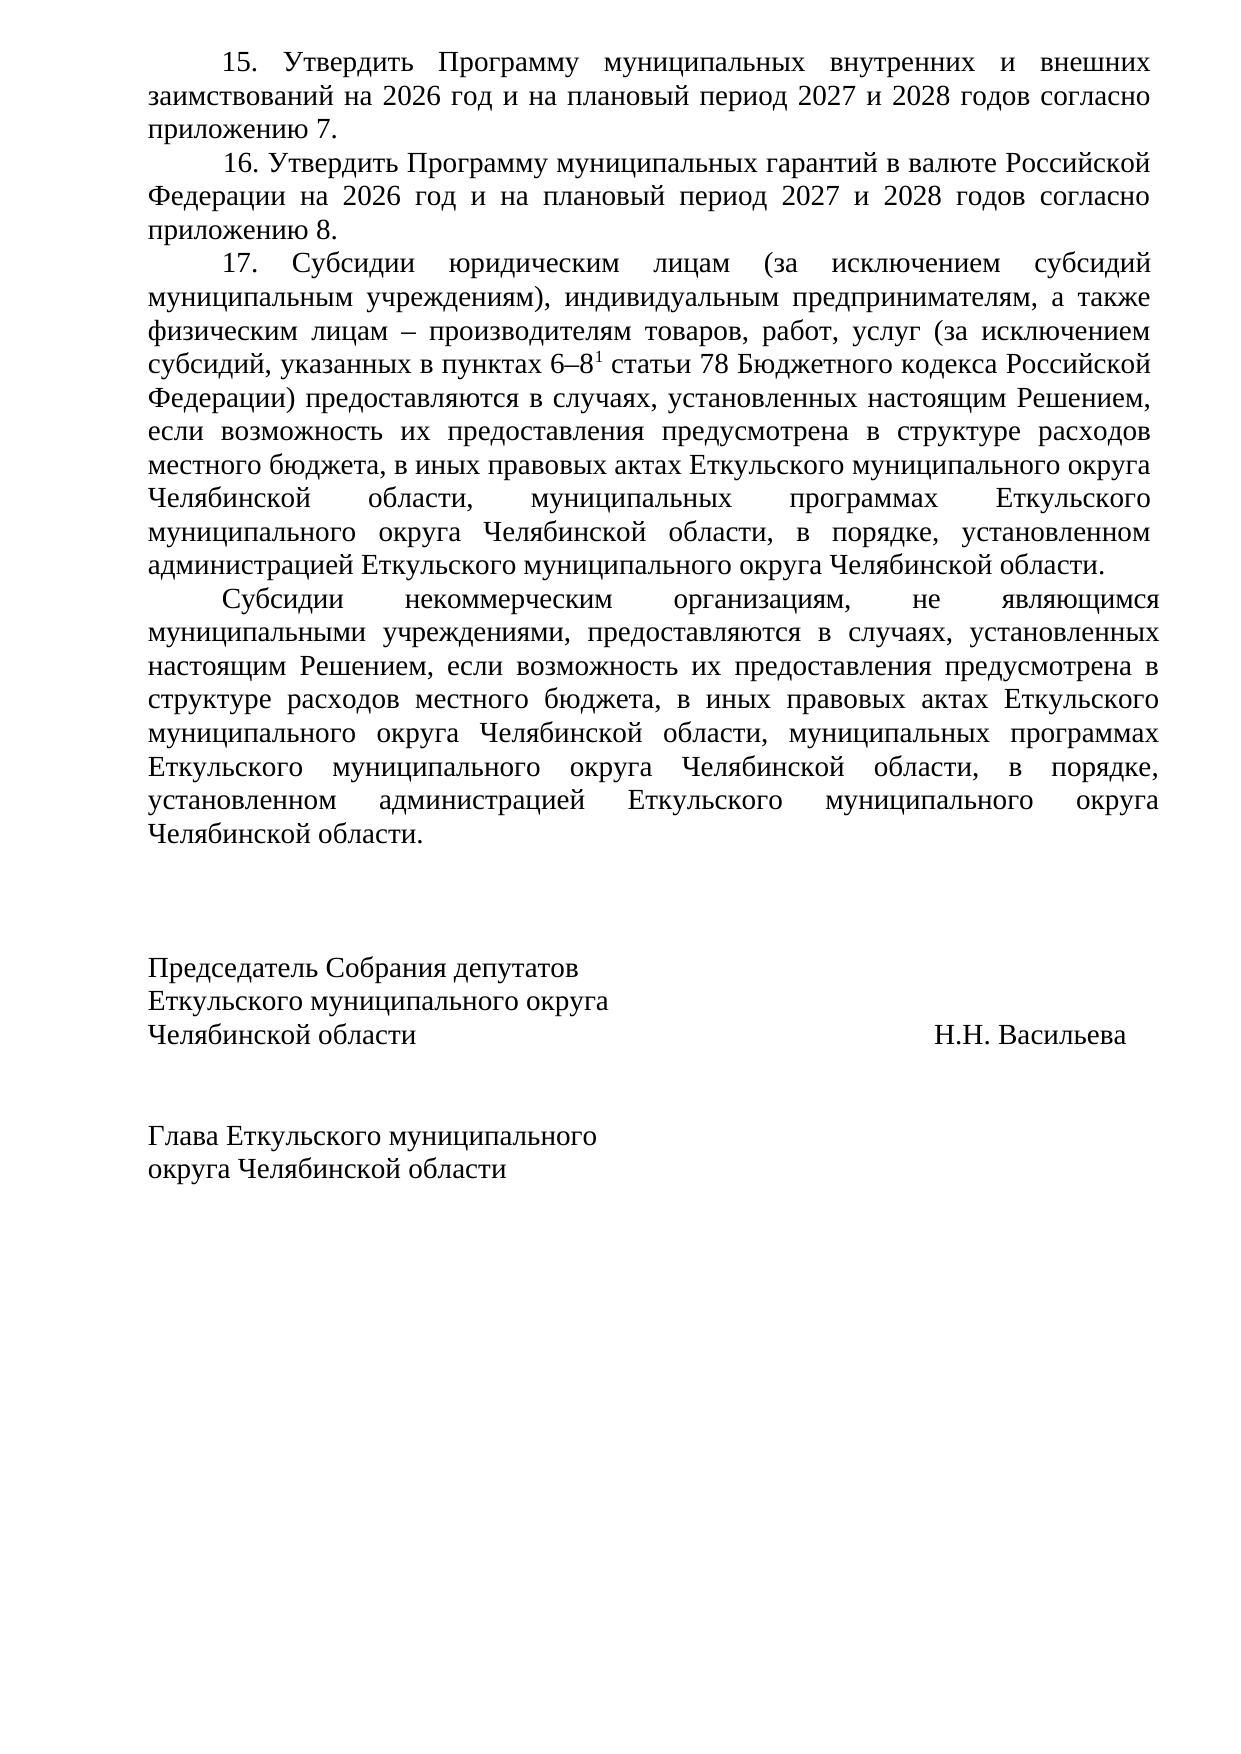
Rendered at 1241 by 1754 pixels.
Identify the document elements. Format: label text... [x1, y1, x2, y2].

text Председатель Собрания депутатов [148, 950, 1152, 983]
text Челябинской области Н.Н. Васильева [148, 1017, 1152, 1051]
text округа Челябинской области [148, 1151, 1152, 1185]
text Глава Еткульского муниципального [148, 1118, 1152, 1151]
text 15. Утвердить Программу муниципальных внутренних и внешних заимствований на 2026 год и на плановый период 2027 и 2028 годов согласно приложению 7. [148, 44, 1152, 145]
text 17. Субсидии юридическим лицам (за исключением субсидий муниципальным учреждениям), индивидуальным предпринимателям, а также физическим лицам – производителям товаров, работ, услуг (за исключением субсидий, указанных в пунктах 6–81 статьи 78 Бюджетного кодекса Российской Федерации) предоставляются в случаях, установленных настоящим Решением, если возможность их предоставления предусмотрена в структуре расходов местного бюджета, в иных правовых актах Еткульского муниципального округа Челябинской области, муниципальных программах Еткульского муниципального округа Челябинской области, в порядке, установленном администрацией Еткульского муниципального округа Челябинской области. [148, 246, 1152, 581]
text Субсидии некоммерческим организациям, не являющимся муниципальными учреждениями, предоставляются в случаях, установленных настоящим Решением, если возможность их предоставления предусмотрена в структуре расходов местного бюджета, в иных правовых актах Еткульского муниципального округа Челябинской области, муниципальных программах Еткульского муниципального округа Челябинской области, в порядке, установленном администрацией Еткульского муниципального округа Челябинской области. [148, 581, 1160, 849]
text 16. Утвердить Программу муниципальных гарантий в валюте Российской Федерации на 2026 год и на плановый период 2027 и 2028 годов согласно приложению 8. [148, 145, 1152, 246]
text Еткульского муниципального округа [148, 983, 1152, 1017]
